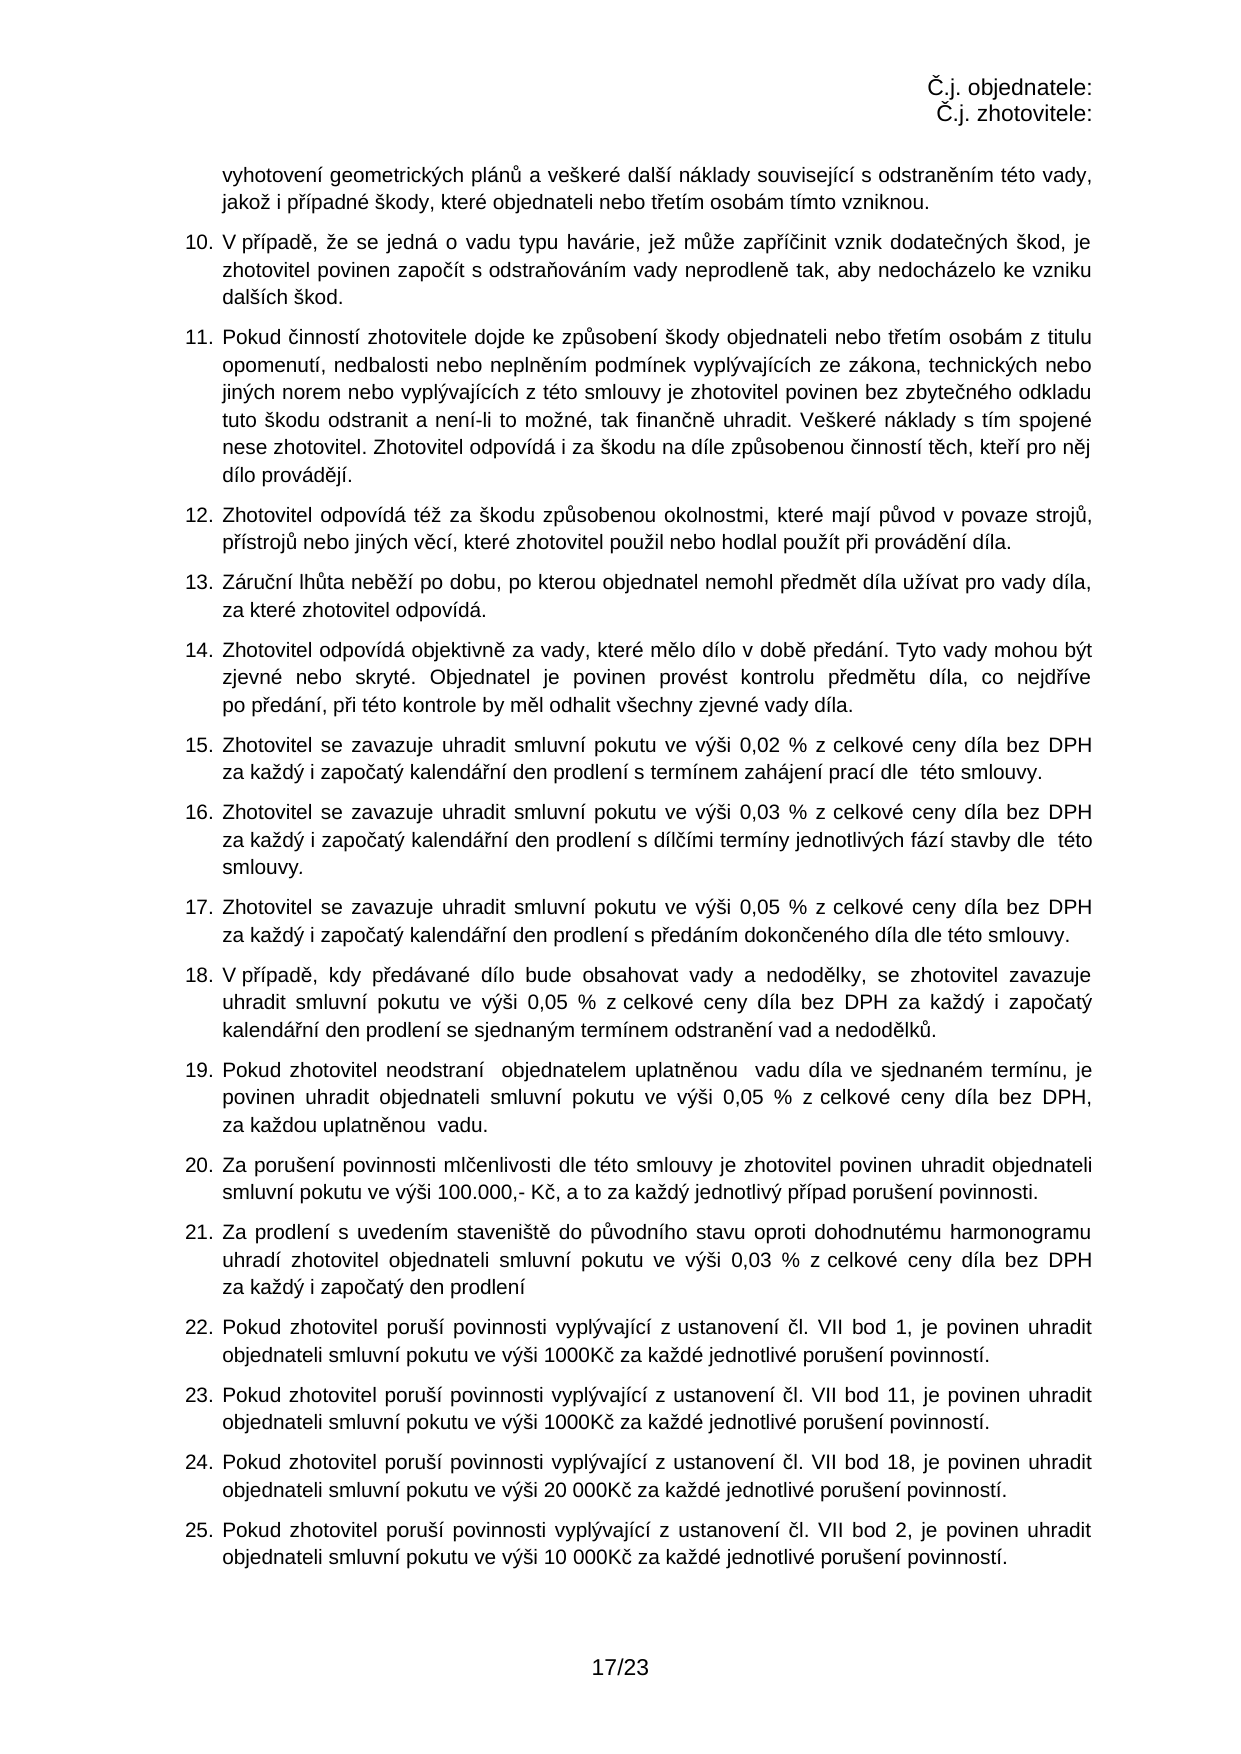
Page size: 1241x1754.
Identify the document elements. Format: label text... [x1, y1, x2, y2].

list Pokud zhotovitel poruší povinnosti vyplývající z ustanovení čl. VII bod 18, je povinen uhradit objednateli smluvní pokutu ve výši 20 000Kč za každé jednotlivé porušení povinností. [185, 1450, 1093, 1501]
list Zhotovitel se zavazuje uhradit smluvní pokutu ve výši 0,05 % z celkové ceny díla bez DPH za každý i započatý kalendářní den prodlení s předáním dokončeného díla dle této smlouvy. [185, 895, 1093, 946]
list Zhotovitel odpovídá objektivně za vady, které mělo dílo v době předání. Tyto vady mohou být zjevné nebo skryté. Objednatel je povinen provést kontrolu předmětu díla, co nejdříve po předání, při této kontrole by měl odhalit všechny zjevné vady díla. [185, 637, 1093, 716]
list Zhotovitel se zavazuje uhradit smluvní pokutu ve výši 0,03 % z celkové ceny díla bez DPH za každý i započatý kalendářní den prodlení s dílčími termíny jednotlivých fází stavby dle této smlouvy. [185, 800, 1093, 879]
list V případě, kdy předávané dílo bude obsahovat vady a nedodělky, se zhotovitel zavazuje uhradit smluvní pokutu ve výši 0,05 % z celkové ceny díla bez DPH za každý i započatý kalendářní den prodlení se sjednaným termínem odstranění vad a nedodělků. [185, 962, 1093, 1041]
list Za prodlení s uvedením staveniště do původního stavu oproti dohodnutému harmonogramu uhradí zhotovitel objednateli smluvní pokutu ve výši 0,03 % z celkové ceny díla bez DPH za každý i započatý den prodlení [185, 1220, 1093, 1299]
list Pokud zhotovitel neodstraní objednatelem uplatněnou vadu díla ve sjednaném termínu, je povinen uhradit objednateli smluvní pokutu ve výši 0,05 % z celkové ceny díla bez DPH, za každou uplatněnou vadu. [185, 1057, 1093, 1136]
list Pokud zhotovitel poruší povinnosti vyplývající z ustanovení čl. VII bod 1, je povinen uhradit objednateli smluvní pokutu ve výši 1000Kč za každé jednotlivé porušení povinností. [185, 1315, 1093, 1366]
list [185, 162, 1093, 214]
list Za porušení povinnosti mlčenlivosti dle této smlouvy je zhotovitel povinen uhradit objednateli smluvní pokutu ve výši 100.000,- Kč, a to za každý jednotlivý případ porušení povinnosti. [185, 1152, 1093, 1204]
list Zhotovitel odpovídá též za škodu způsobenou okolnostmi, které mají původ v povaze strojů, přístrojů nebo jiných věcí, které zhotovitel použil nebo hodlal použít při provádění díla. [185, 502, 1093, 554]
list Zhotovitel se zavazuje uhradit smluvní pokutu ve výši 0,02 % z celkové ceny díla bez DPH za každý i započatý kalendářní den prodlení s termínem zahájení prací dle této smlouvy. [185, 732, 1093, 784]
list Pokud zhotovitel poruší povinnosti vyplývající z ustanovení čl. VII bod 11, je povinen uhradit objednateli smluvní pokutu ve výši 1000Kč za každé jednotlivé porušení povinností. [185, 1382, 1093, 1434]
list Pokud činností zhotovitele dojde ke způsobení škody objednateli nebo třetím osobám z titulu opomenutí, nedbalosti nebo neplněním podmínek vyplývajících ze zákona, technických nebo jiných norem nebo vyplývajících z této smlouvy je zhotovitel povinen bez zbytečného odkladu tuto škodu odstranit a není-li to možné, tak finančně uhradit. Veškeré náklady s tím spojené nese zhotovitel. Zhotovitel odpovídá i za škodu na díle způsobenou činností těch, kteří pro něj dílo provádějí. [185, 325, 1093, 486]
list Záruční lhůta neběží po dobu, po kterou objednatel nemohl předmět díla užívat pro vady díla, za které zhotovitel odpovídá. [185, 570, 1093, 621]
list Pokud zhotovitel poruší povinnosti vyplývající z ustanovení čl. VII bod 2, je povinen uhradit objednateli smluvní pokutu ve výši 10 000Kč za každé jednotlivé porušení povinností. [185, 1517, 1093, 1569]
list V případě, že se jedná o vadu typu havárie, jež může zapříčinit vznik dodatečných škod, je zhotovitel povinen započít s odstraňováním vady neprodleně tak, aby nedocházelo ke vzniku dalších škod. [185, 230, 1093, 309]
